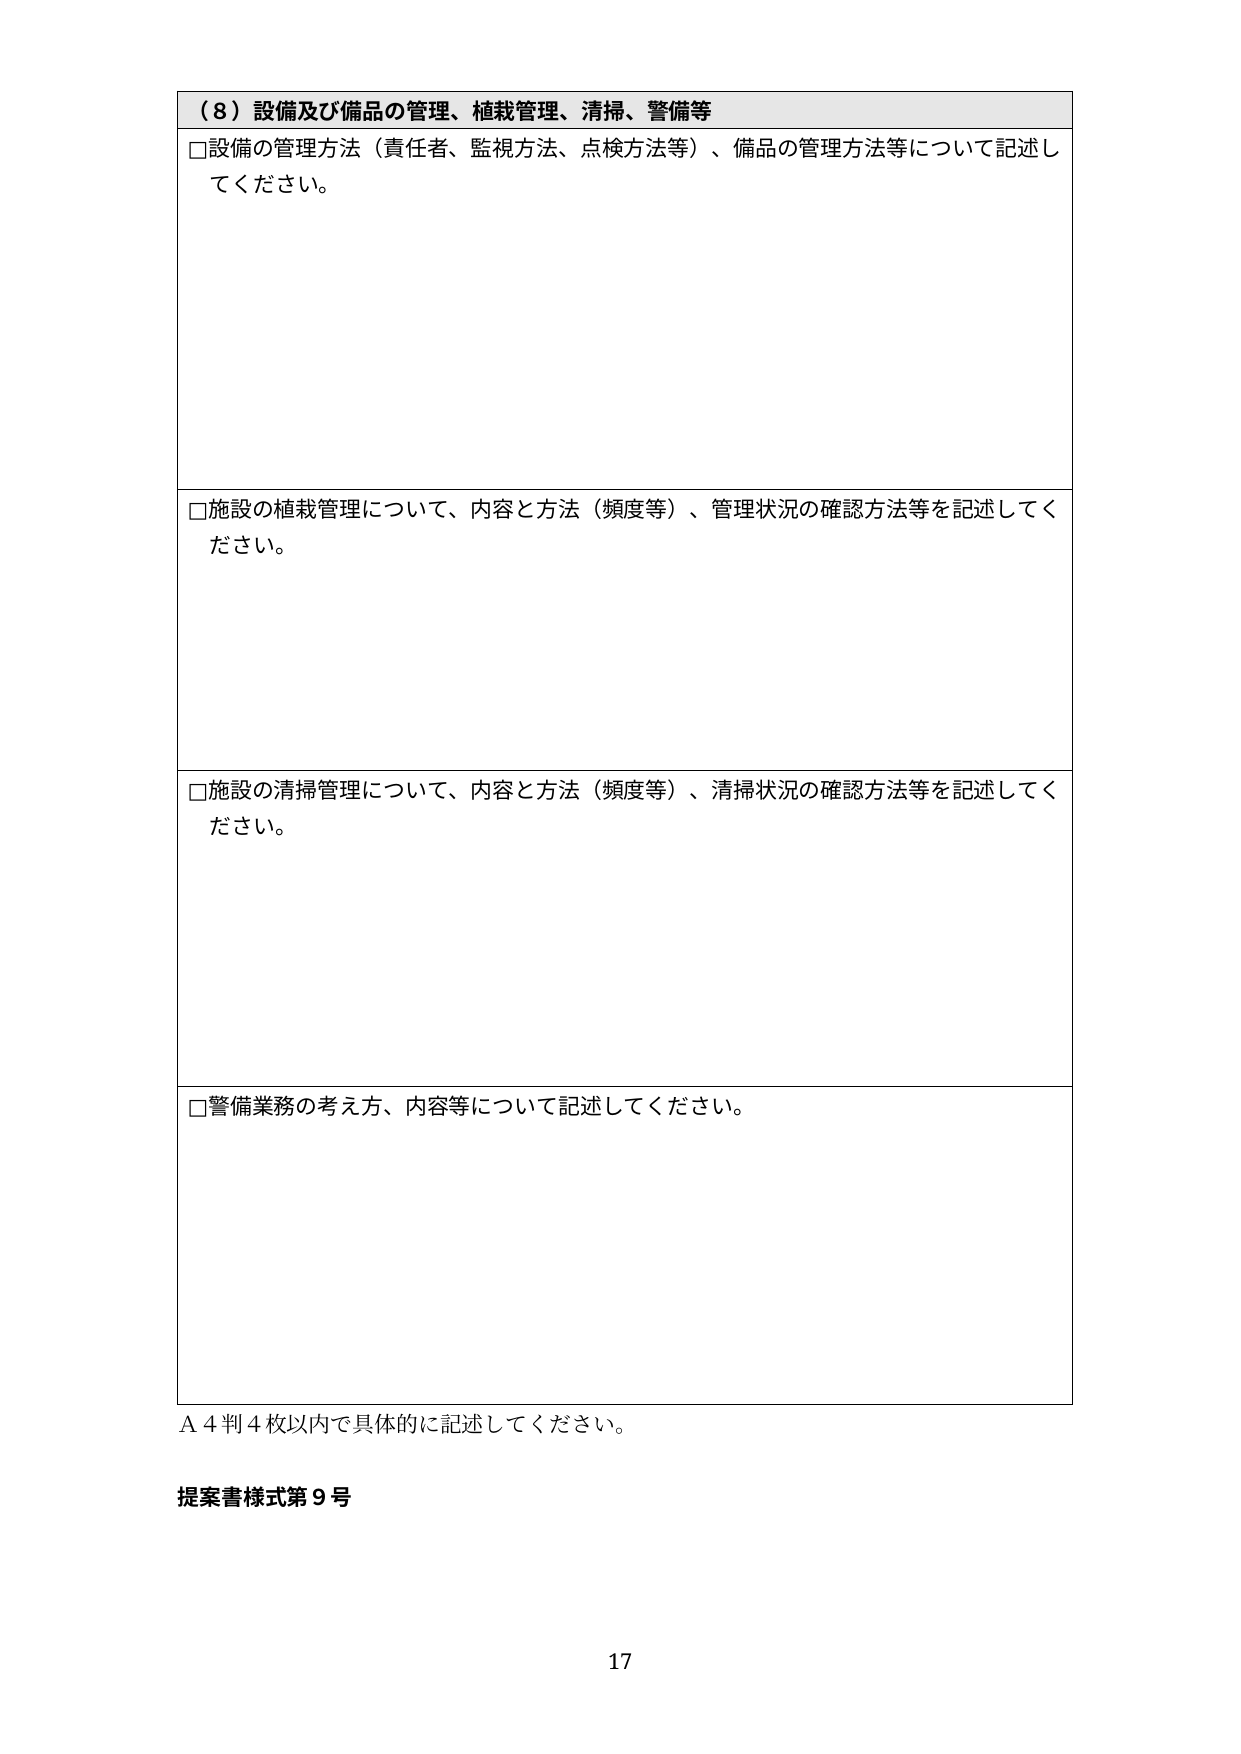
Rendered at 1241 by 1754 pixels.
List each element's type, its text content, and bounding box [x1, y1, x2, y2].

table_cell □設備の管理方法（責任者、監視方法、点検方法等）、備品の管理方法等について記述してください。 [178, 129, 1072, 488]
text Ａ４判４枚以内で具体的に記述してください。 [177, 1405, 1063, 1441]
table_header （８）設備及び備品の管理、植栽管理、清掃、警備等 [178, 92, 1072, 128]
subtitle 提案書様式第９号 [177, 1477, 1063, 1513]
table_cell □警備業務の考え方、内容等について記述してください。 [178, 1087, 1072, 1404]
table_cell □施設の清掃管理について、内容と方法（頻度等）、清掃状況の確認方法等を記述してください。 [178, 771, 1072, 1086]
table_cell □施設の植栽管理について、内容と方法（頻度等）、管理状況の確認方法等を記述してください。 [178, 490, 1072, 770]
